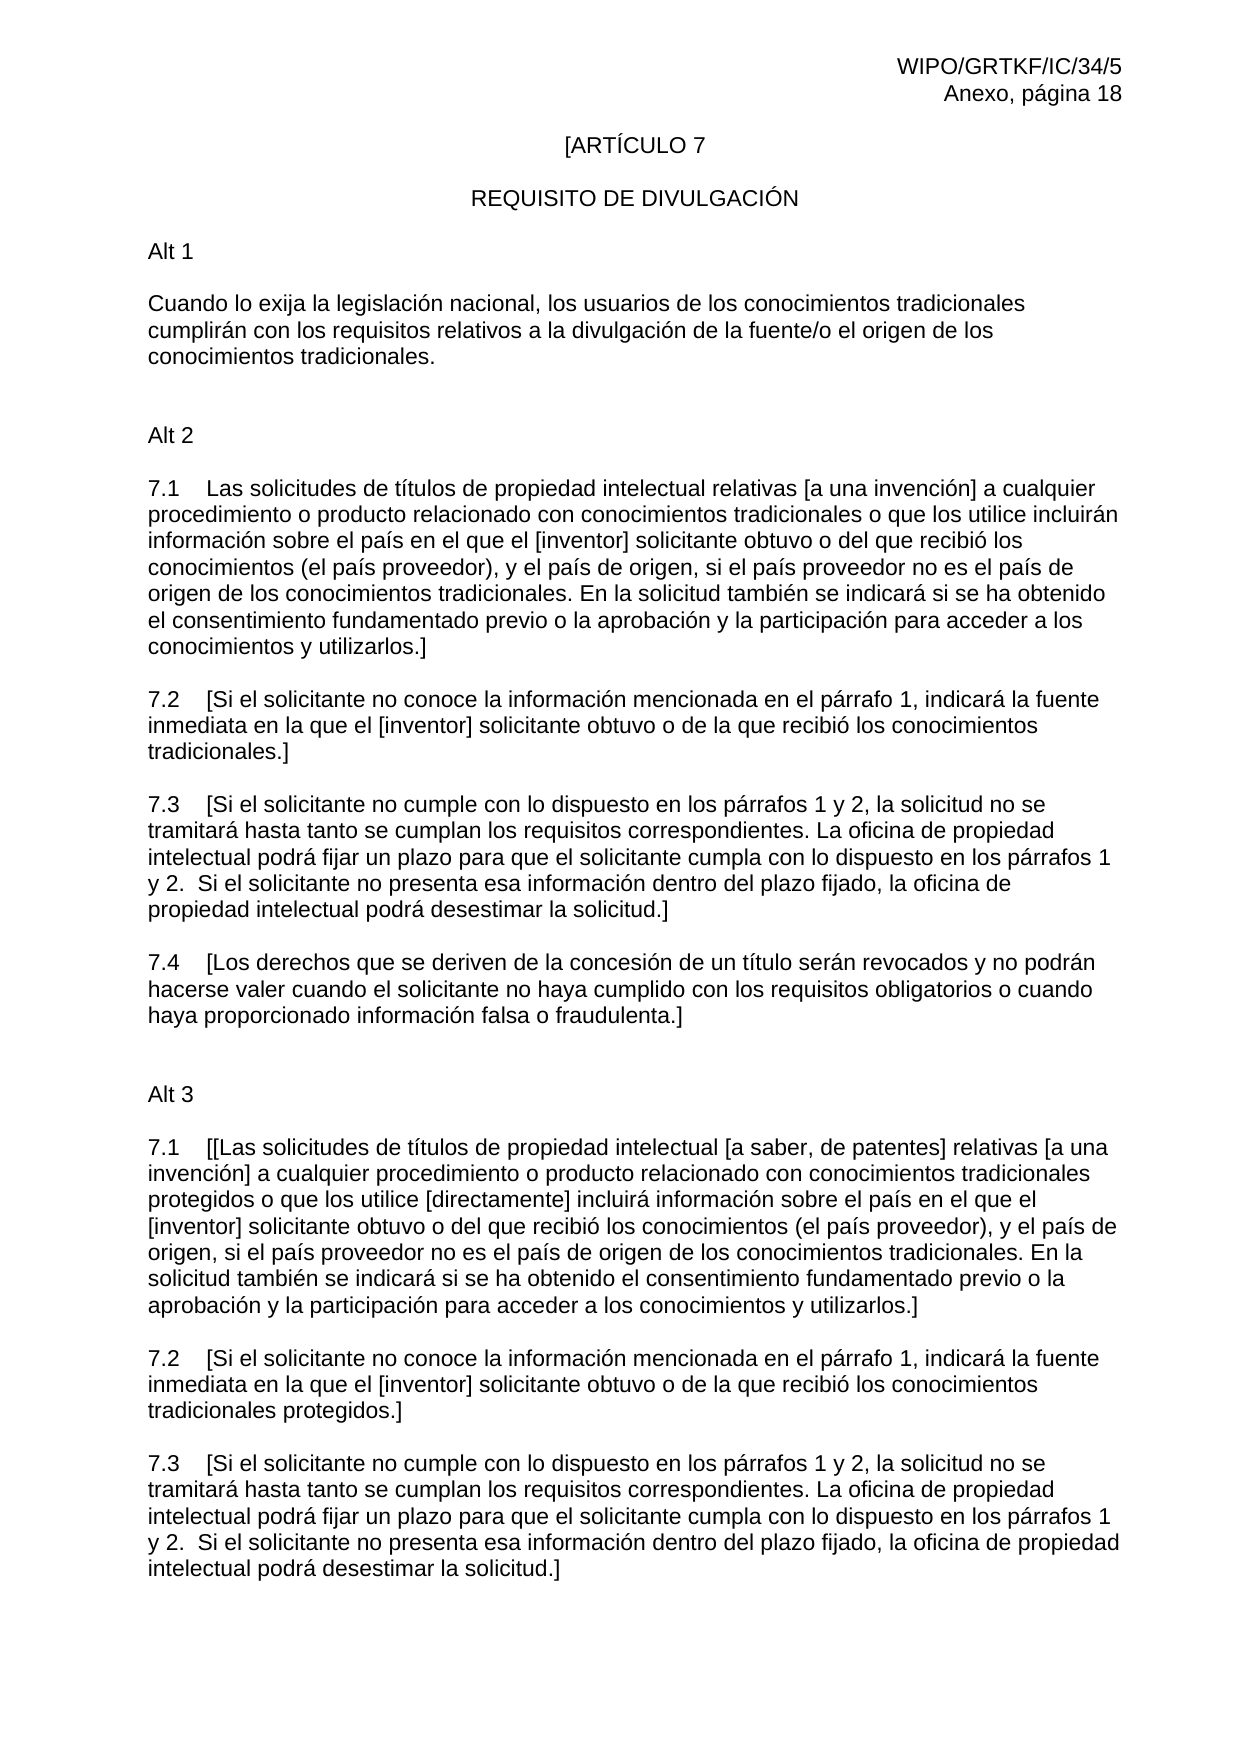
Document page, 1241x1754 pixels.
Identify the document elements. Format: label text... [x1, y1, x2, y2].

text Cuando lo exija la legislación nacional, los usuarios de los conocimientos tradicionales cumplirán con los requisitos relativos a la divulgación de la fuente/o el origen de los conocimientos tradicionales. [148, 290, 1122, 369]
text Alt 3 [148, 1081, 1122, 1107]
text REQUISITO DE DIVULGACIÓN [148, 185, 1122, 211]
text Alt 1 [148, 238, 1122, 264]
text 7.4 [Los derechos que se deriven de la concesión de un título serán revocados y no podrán hacerse valer cuando el solicitante no haya cumplido con los requisitos obligatorios o cuando haya proporcionado información falsa o fraudulenta.] [148, 949, 1122, 1028]
text 7.2 [Si el solicitante no conoce la información mencionada en el párrafo 1, indicará la fuente inmediata en la que el [inventor] solicitante obtuvo o de la que recibió los conocimientos tradicionales.] [148, 686, 1122, 765]
text 7.3 [Si el solicitante no cumple con lo dispuesto en los párrafos 1 y 2, la solicitud no se tramitará hasta tanto se cumplan los requisitos correspondientes. La oficina de propiedad intelectual podrá fijar un plazo para que el solicitante cumpla con lo dispuesto en los párrafos 1 y 2. Si el solicitante no presenta esa información dentro del plazo fijado, la oficina de propiedad intelectual podrá desestimar la solicitud.] [148, 791, 1122, 923]
text 7.1 [[Las solicitudes de títulos de propiedad intelectual [a saber, de patentes] relativas [a una invención] a cualquier procedimiento o producto relacionado con conocimientos tradicionales protegidos o que los utilice [directamente] incluirá información sobre el país en el que el [inventor] solicitante obtuvo o del que recibió los conocimientos (el país proveedor), y el país de origen, si el país proveedor no es el país de origen de los conocimientos tradicionales. En la solicitud también se indicará si se ha obtenido el consentimiento fundamentado previo o la aprobación y la participación para acceder a los conocimientos y utilizarlos.] [148, 1134, 1122, 1318]
text Alt 2 [148, 422, 1122, 448]
text 7.1 Las solicitudes de títulos de propiedad intelectual relativas [a una invención] a cualquier procedimiento o producto relacionado con conocimientos tradicionales o que los utilice incluirán información sobre el país en el que el [inventor] solicitante obtuvo o del que recibió los conocimientos (el país proveedor), y el país de origen, si el país proveedor no es el país de origen de los conocimientos tradicionales. En la solicitud también se indicará si se ha obtenido el consentimiento fundamentado previo o la aprobación y la participación para acceder a los conocimientos y utilizarlos.] [148, 475, 1122, 659]
text [ARTÍCULO 7 [148, 132, 1122, 158]
text 7.2 [Si el solicitante no conoce la información mencionada en el párrafo 1, indicará la fuente inmediata en la que el [inventor] solicitante obtuvo o de la que recibió los conocimientos tradicionales protegidos.] [148, 1344, 1122, 1423]
text 7.3 [Si el solicitante no cumple con lo dispuesto en los párrafos 1 y 2, la solicitud no se tramitará hasta tanto se cumplan los requisitos correspondientes. La oficina de propiedad intelectual podrá fijar un plazo para que el solicitante cumpla con lo dispuesto en los párrafos 1 y 2. Si el solicitante no presenta esa información dentro del plazo fijado, la oficina de propiedad intelectual podrá desestimar la solicitud.] [148, 1450, 1122, 1582]
